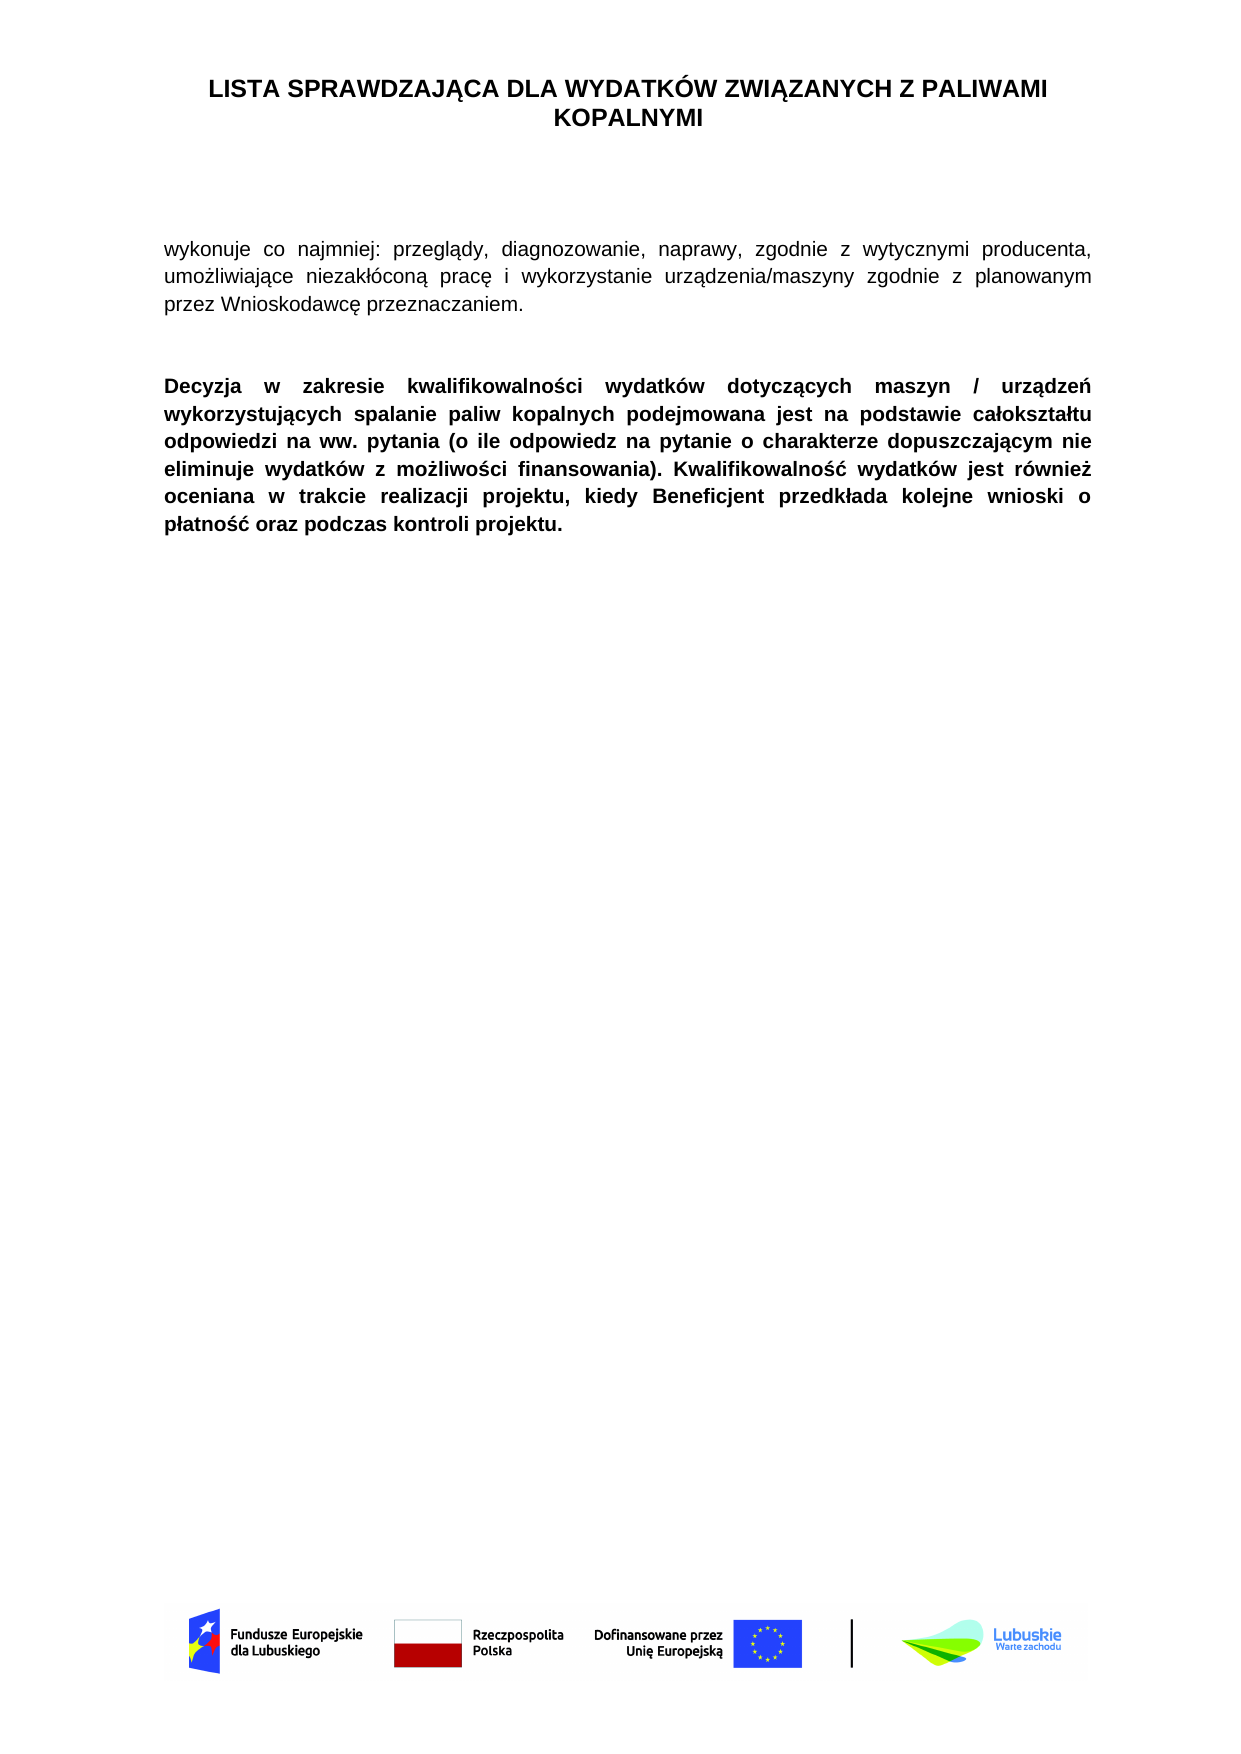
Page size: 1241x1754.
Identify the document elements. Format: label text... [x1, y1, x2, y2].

text Decyzja w zakresie kwalifikowalności wydatków dotyczących maszyn / urządzeń wykorzystujących spalanie paliw kopalnych podejmowana jest na podstawie całokształtu odpowiedzi na ww. pytania (o ile odpowiedz na pytanie o charakterze dopuszczającym nie eliminuje wydatków z możliwości finansowania). Kwalifikowalność wydatków jest również oceniana w trakcie realizacji projektu, kiedy Beneficjent przedkłada kolejne wnioski o płatność oraz podczas kontroli projektu. [164, 374, 1093, 535]
picture [163, 1603, 1088, 1681]
text wykonuje co najmniej: przeglądy, diagnozowanie, naprawy, zgodnie z wytycznymi producenta, umożliwiające niezakłóconą pracę i wykorzystanie urządzenia/maszyny zgodnie z planowanym przez Wnioskodawcę przeznaczaniem. [164, 236, 1093, 315]
